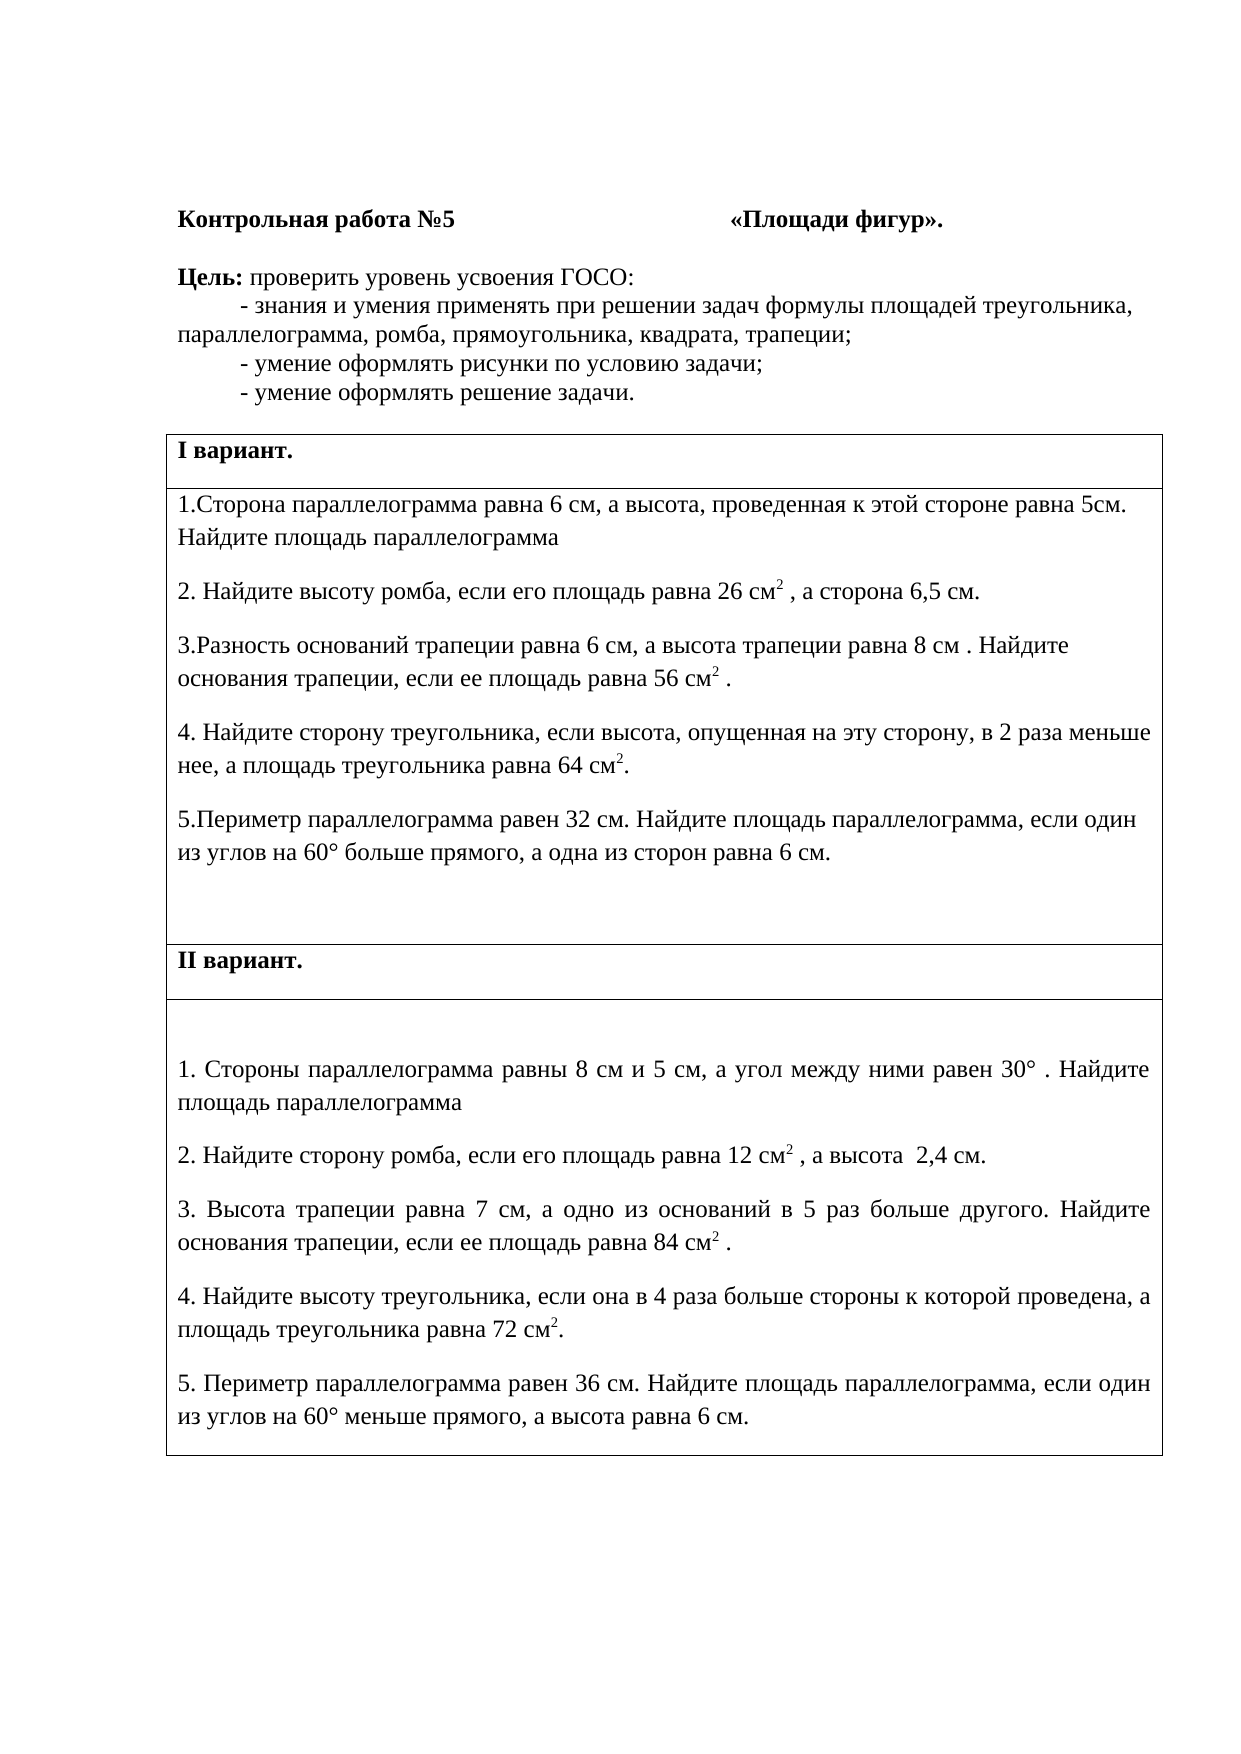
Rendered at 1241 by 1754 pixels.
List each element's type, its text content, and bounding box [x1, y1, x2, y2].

table_header I вариант. [167, 435, 1162, 488]
text - умение оформлять решение задачи. [177, 377, 1152, 406]
table_cell 1. Стороны параллелограмма равны 8 см и 5 см, а угол между ними равен 30° . Найдите площадь параллелограмма 2. Найдите сторону ромба, если его площадь равна 12 см2 , а высота 2,4 см. 3. Высота трапеции равна 7 см, а одно из оснований в 5 раз больше другого. Найдите основания трапеции, если ее площадь равна 84 см2 . 4. Найдите высоту треугольника, если она в 4 раза больше стороны к которой проведена, а площадь треугольника равна 72 см2. 5. Периметр параллелограмма равен 36 см. Найдите площадь параллелограмма, если один из углов на 60° меньше прямого, а высота равна 6 см. [167, 1000, 1162, 1455]
table_cell 1.Сторона параллелограмма равна 6 см, а высота, проведенная к этой стороне равна 5см. Найдите площадь параллелограмма 2. Найдите высоту ромба, если его площадь равна 26 см2 , а сторона 6,5 см. 3.Разность оснований трапеции равна 6 см, а высота трапеции равна 8 см . Найдите основания трапеции, если ее площадь равна 56 см2 . 4. Найдите сторону треугольника, если высота, опущенная на эту сторону, в 2 раза меньше нее, а площадь треугольника равна 64 см2. 5.Периметр параллелограмма равен 32 см. Найдите площадь параллелограмма, если один из углов на 60° больше прямого, а одна из сторон равна 6 см. [167, 489, 1162, 944]
text - знания и умения применять при решении задач формулы площадей треугольника, параллелограмма, ромба, прямоугольника, квадрата, трапеции; [177, 291, 1152, 348]
table_cell II вариант. [167, 945, 1162, 999]
text - умение оформлять рисунки по условию задачи; [177, 348, 1152, 377]
text Контрольная работа №5 «Площади фигур». [177, 204, 1152, 233]
text Цель: проверить уровень усвоения ГОСО: [177, 262, 1152, 291]
